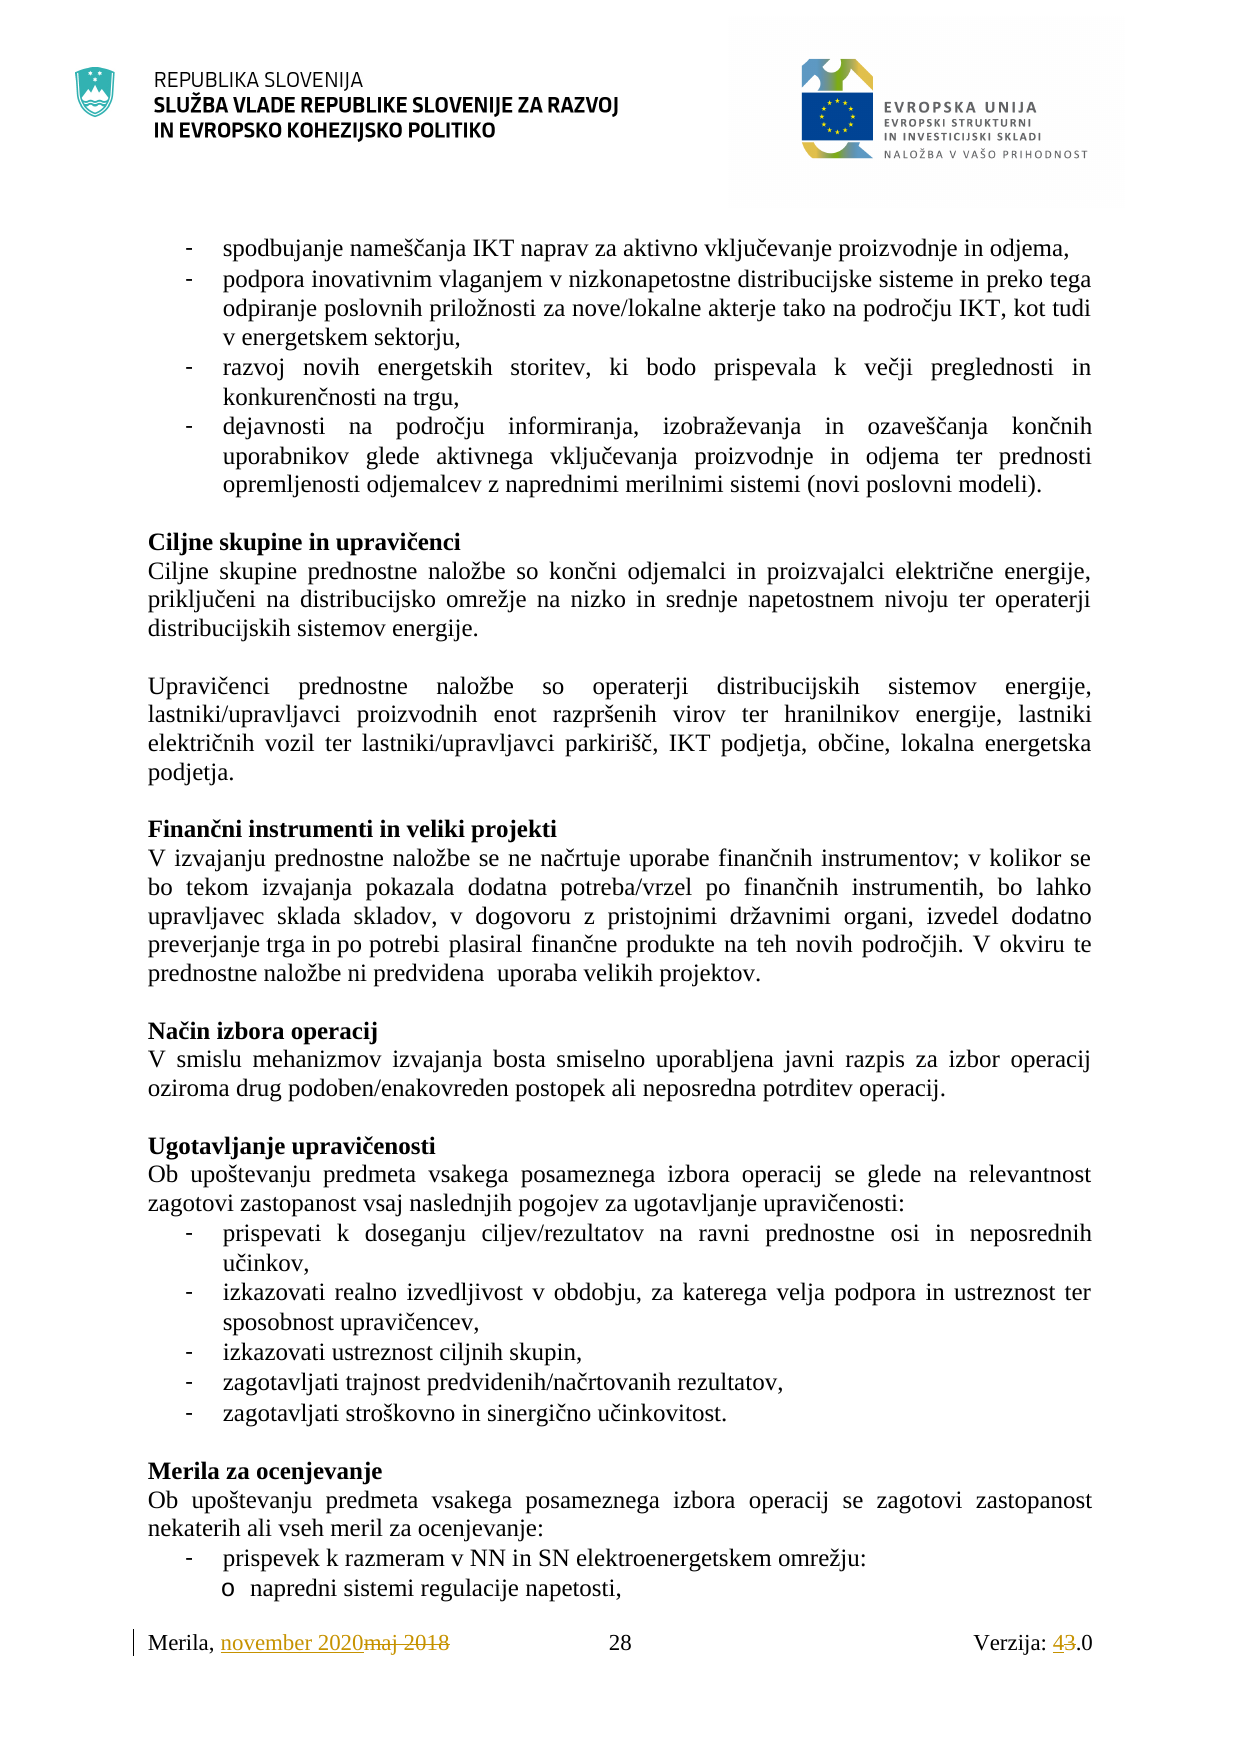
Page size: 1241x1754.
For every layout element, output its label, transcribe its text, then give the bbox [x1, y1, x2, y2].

text V izvajanju prednostne naložbe se ne načrtuje uporabe finančnih instrumentov; v kolikor se bo tekom izvajanja pokazala dodatna potreba/vrzel po finančnih instrumentih, bo lahko upravljavec sklada skladov, v dogovoru z pristojnimi državnimi organi, izvedel dodatno preverjanje trga in po potrebi plasiral finančne produkte na teh novih področjih. V okviru te prednostne naložbe ni predvidena uporaba velikih projektov. [148, 843, 1093, 987]
text Merila za ocenjevanje [148, 1456, 1093, 1485]
list izkazovati ustreznost ciljnih skupin, [185, 1336, 1093, 1366]
list razvoj novih energetskih storitev, ki bodo prispevala k večji preglednosti in konkurenčnosti na trgu, [185, 351, 1093, 410]
text Ciljne skupine in upravičenci [148, 527, 1093, 556]
text Upravičenci prednostne naložbe so operaterji distribucijskih sistemov energije, lastniki/upravljavci proizvodnih enot razpršenih virov ter hranilnikov energije, lastniki električnih vozil ter lastniki/upravljavci parkirišč, IKT podjetja, občine, lokalna energetska podjetja. [148, 671, 1093, 786]
picture [728, 16, 1125, 208]
text Ugotavljanje upravičenosti [148, 1131, 1093, 1159]
list dejavnosti na področju informiranja, izobraževanja in ozaveščanja končnih uporabnikov glede aktivnega vključevanja proizvodnje in odjema ter prednosti opremljenosti odjemalcev z naprednimi merilnimi sistemi (novi poslovni modeli). [185, 410, 1093, 498]
list prispevek k razmeram v NN in SN elektroenergetskem omrežju: [185, 1542, 1093, 1573]
list zagotavljati stroškovno in sinergično učinkovitost. [185, 1397, 1093, 1427]
text Ob upoštevanju predmeta vsakega posameznega izbora operacij se zagotovi zastopanost nekaterih ali vseh meril za ocenjevanje: [148, 1485, 1093, 1542]
text Način izbora operacij [148, 1016, 1093, 1044]
text Ob upoštevanju predmeta vsakega posameznega izbora operacij se glede na relevantnost zagotovi zastopanost vsaj naslednjih pogojev za ugotavljanje upravičenosti: [148, 1159, 1093, 1217]
text Finančni instrumenti in veliki projekti [148, 814, 1093, 843]
list napredni sistemi regulacije napetosti, [220, 1573, 1093, 1603]
text V smislu mehanizmov izvajanja bosta smiselno uporabljena javni razpis za izbor operacij oziroma drug podoben/enakovreden postopek ali neposredna potrditev operacij. [148, 1044, 1093, 1102]
text Ciljne skupine prednostne naložbe so končni odjemalci in proizvajalci električne energije, priključeni na distribucijsko omrežje na nizko in srednje napetostnem nivoju ter operaterji distribucijskih sistemov energije. [148, 556, 1093, 642]
list podpora inovativnim vlaganjem v nizkonapetostne distribucijske sisteme in preko tega odpiranje poslovnih priložnosti za nove/lokalne akterje tako na področju IKT, kot tudi v energetskem sektorju, [185, 263, 1093, 351]
list prispevati k doseganju ciljev/rezultatov na ravni prednostne osi in neposrednih učinkov, [185, 1217, 1093, 1276]
list spodbujanje nameščanja IKT naprav za aktivno vključevanje proizvodnje in odjema, [185, 232, 1093, 263]
list izkazovati realno izvedljivost v obdobju, za katerega velja podpora in ustreznost ter sposobnost upravičencev, [185, 1276, 1093, 1336]
list zagotavljati trajnost predvidenih/načrtovanih rezultatov, [185, 1366, 1093, 1397]
picture [75, 67, 619, 144]
